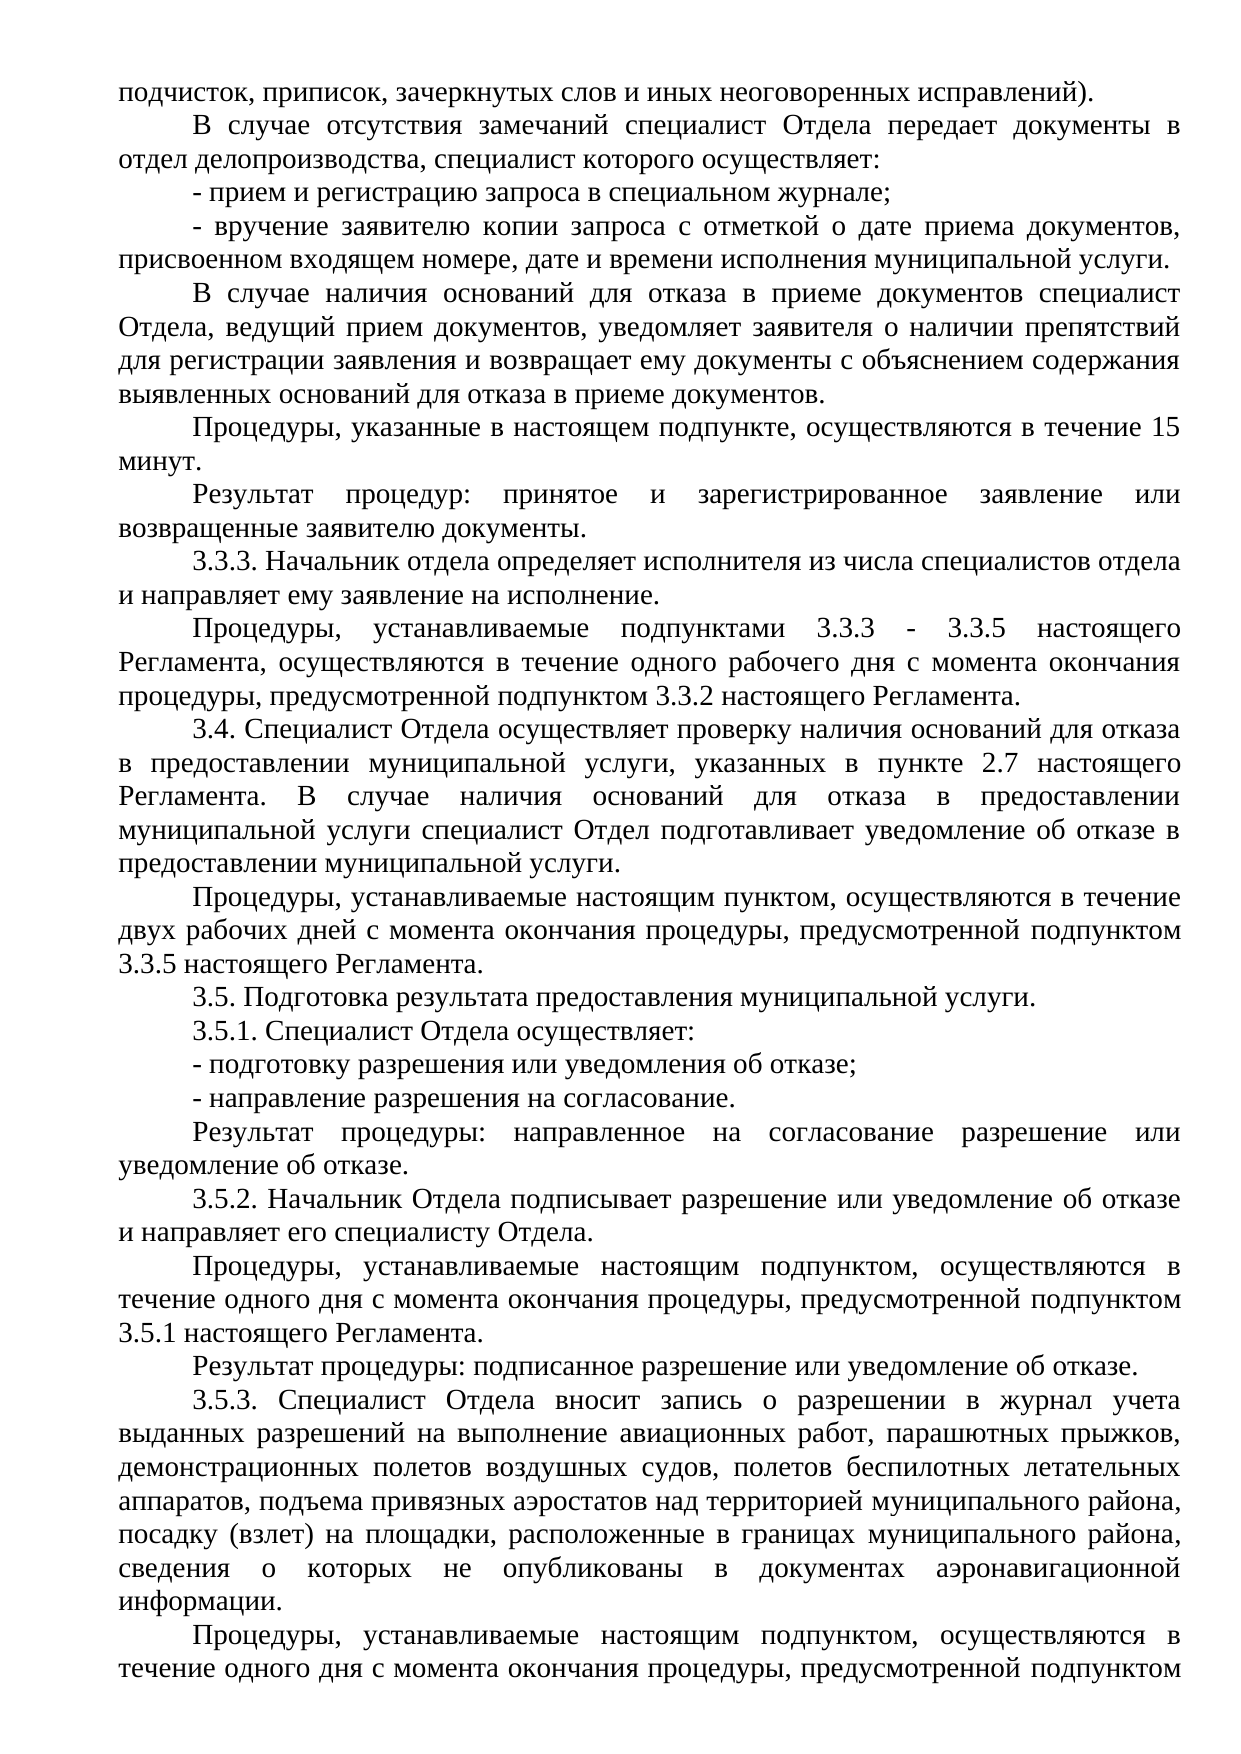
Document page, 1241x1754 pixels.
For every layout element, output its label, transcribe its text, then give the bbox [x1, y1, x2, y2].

text Результат процедур: принятое и зарегистрированное заявление или возвращенные заявителю документы. [118, 476, 1181, 543]
text - подготовку разрешения или уведомления об отказе; [118, 1047, 1181, 1080]
text Процедуры, указанные в настоящем подпункте, осуществляются в течение 15 минут. [118, 409, 1181, 476]
text В случае отсутствия замечаний специалист Отдела передает документы в отдел делопроизводства, специалист которого осуществляет: [118, 107, 1181, 174]
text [118, 1617, 1181, 1684]
text Процедуры, устанавливаемые настоящим пунктом, осуществляются в течение двух рабочих дней с момента окончания процедуры, предусмотренной подпунктом 3.3.5 настоящего Регламента. [118, 879, 1181, 979]
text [118, 74, 1181, 107]
text 3.5. Подготовка результата предоставления муниципальной услуги. [118, 979, 1181, 1013]
text 3.4. Специалист Отдела осуществляет проверку наличия оснований для отказа в предоставлении муниципальной услуги, указанных в пункте 2.7 настоящего Регламента. В случае наличия оснований для отказа в предоставлении муниципальной услуги специалист Отдел подготавливает уведомление об отказе в предоставлении муниципальной услуги. [118, 711, 1181, 879]
text Результат процедуры: направленное на согласование разрешение или уведомление об отказе. [118, 1114, 1181, 1181]
text 3.5.2. Начальник Отдела подписывает разрешение или уведомление об отказе и направляет его специалисту Отдела. [118, 1181, 1181, 1248]
text 3.5.3. Специалист Отдела вносит запись о разрешении в журнал учета выданных разрешений на выполнение авиационных работ, парашютных прыжков, демонстрационных полетов воздушных судов, полетов беспилотных летательных аппаратов, подъема привязных аэростатов над территорией муниципального района, посадку (взлет) на площадки, расположенные в границах муниципального района, сведения о которых не опубликованы в документах аэронавигационной информации. [118, 1382, 1181, 1617]
text Процедуры, устанавливаемые настоящим подпунктом, осуществляются в течение одного дня с момента окончания процедуры, предусмотренной подпунктом 3.5.1 настоящего Регламента. [118, 1248, 1181, 1348]
text - прием и регистрацию запроса в специальном журнале; [118, 174, 1181, 208]
text 3.3.3. Начальник отдела определяет исполнителя из числа специалистов отдела и направляет ему заявление на исполнение. [118, 543, 1181, 611]
text - направление разрешения на согласование. [118, 1080, 1181, 1114]
text Результат процедуры: подписанное разрешение или уведомление об отказе. [118, 1348, 1181, 1382]
text - вручение заявителю копии запроса с отметкой о дате приема документов, присвоенном входящем номере, дате и времени исполнения муниципальной услуги. [118, 208, 1181, 275]
text 3.5.1. Специалист Отдела осуществляет: [118, 1013, 1181, 1047]
text Процедуры, устанавливаемые подпунктами 3.3.3 - 3.3.5 настоящего Регламента, осуществляются в течение одного рабочего дня с момента окончания процедуры, предусмотренной подпунктом 3.3.2 настоящего Регламента. [118, 611, 1181, 711]
text В случае наличия оснований для отказа в приеме документов специалист Отдела, ведущий прием документов, уведомляет заявителя о наличии препятствий для регистрации заявления и возвращает ему документы с объяснением содержания выявленных оснований для отказа в приеме документов. [118, 275, 1181, 409]
